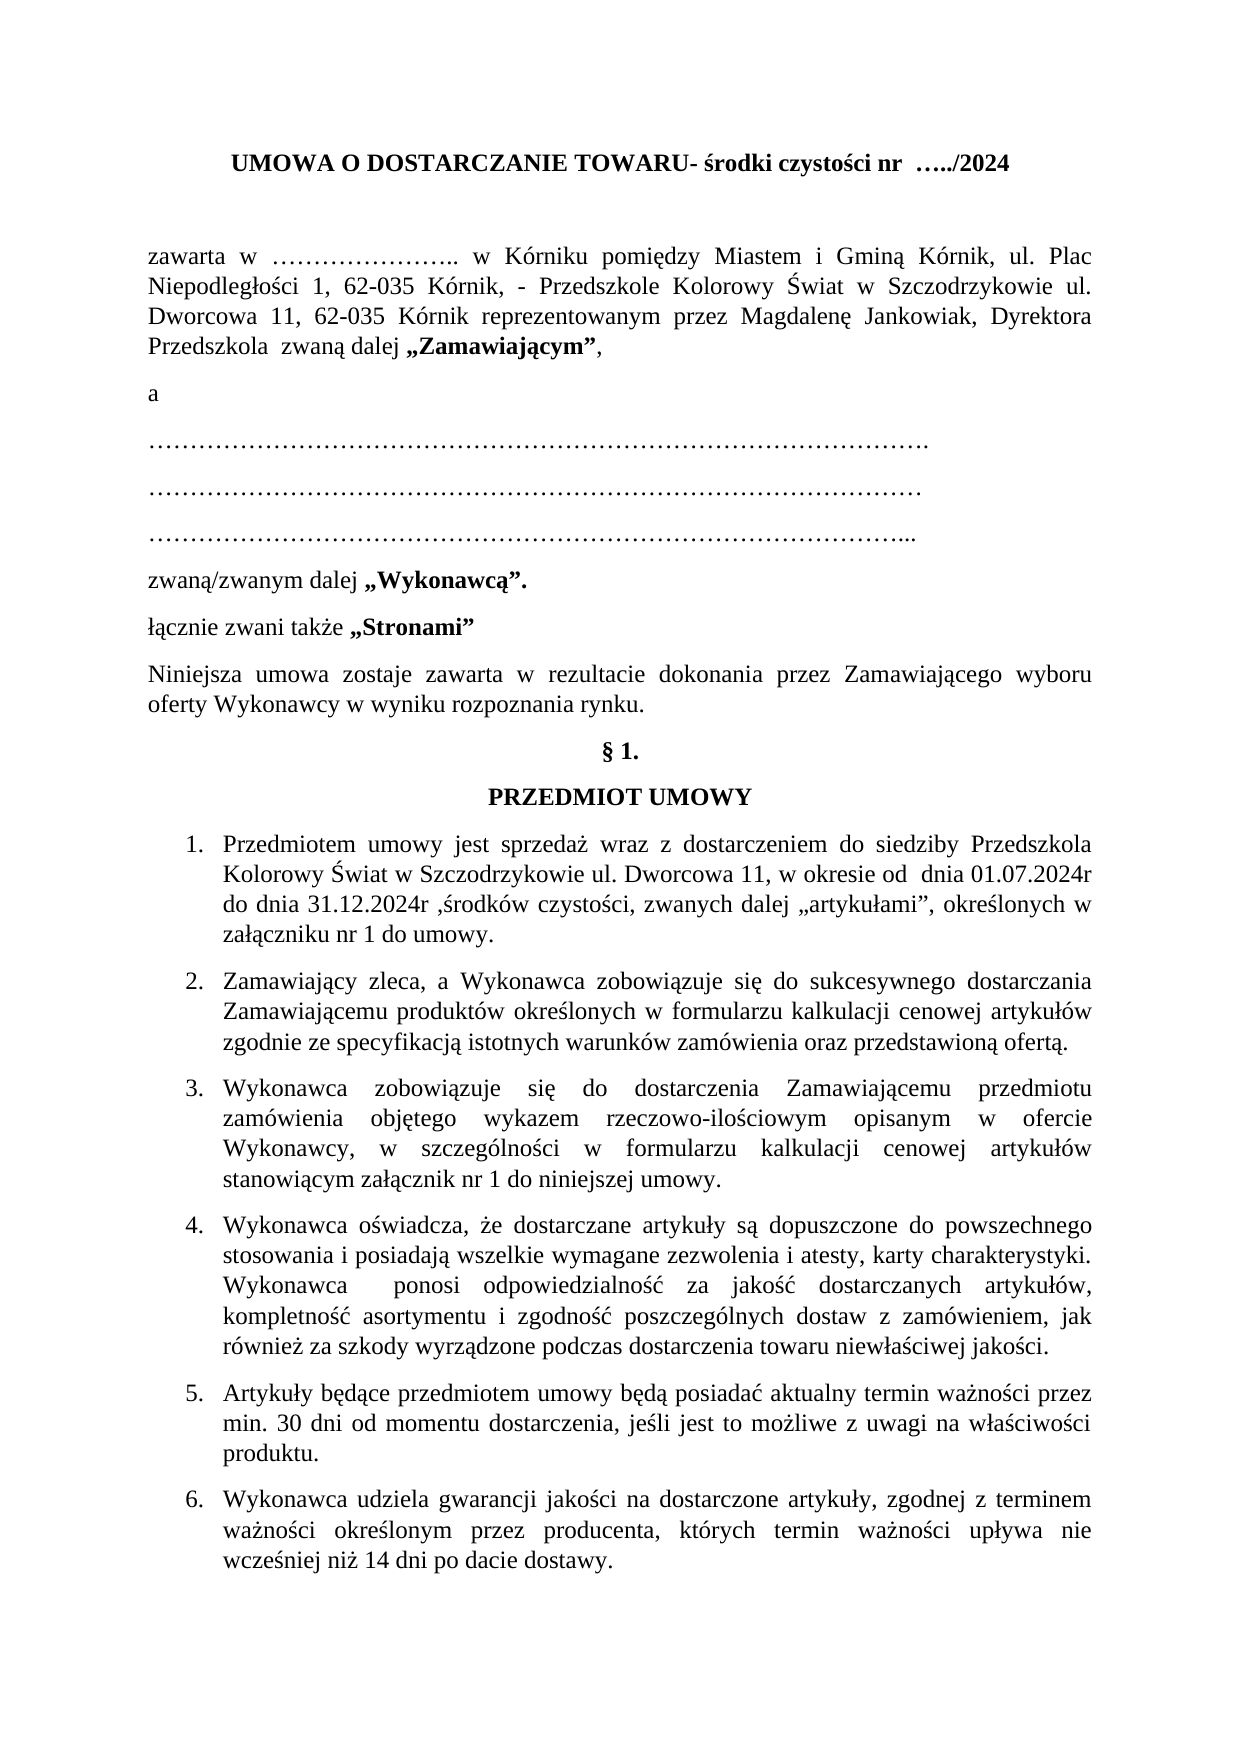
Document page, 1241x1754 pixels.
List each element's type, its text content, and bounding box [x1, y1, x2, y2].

text § 1. [148, 736, 1093, 764]
list Wykonawca udziela gwarancji jakości na dostarczone artykuły, zgodnej z terminem ważności określonym przez producenta, których termin ważności upływa nie wcześniej niż 14 dni po dacie dostawy. [185, 1484, 1093, 1573]
list Artykuły będące przedmiotem umowy będą posiadać aktualny termin ważności przez min. 30 dni od momentu dostarczenia, jeśli jest to możliwe z uwagi na właściwości produktu. [185, 1378, 1093, 1467]
text Niniejsza umowa zostaje zawarta w rezultacie dokonania przez Zamawiającego wyboru oferty Wykonawcy w wyniku rozpoznania rynku. [148, 659, 1093, 718]
list Przedmiotem umowy jest sprzedaż wraz z dostarczeniem do siedziby Przedszkola Kolorowy Świat w Szczodrzykowie ul. Dworcowa 11, w okresie od dnia 01.07.2024r do dnia 31.12.2024r ,środków czystości, zwanych dalej „artykułami”, określonych w załączniku nr 1 do umowy. [185, 829, 1093, 948]
text zwaną/zwanym dalej „Wykonawcą”. [148, 565, 1093, 594]
text zawarta w ………………….. w Kórniku pomiędzy Miastem i Gminą Kórnik, ul. Plac Niepodległości 1, 62-035 Kórnik, - Przedszkole Kolorowy Świat w Szczodrzykowie ul. Dworcowa 11, 62-035 Kórnik reprezentowanym przez Magdalenę Jankowiak, Dyrektora Przedszkola zwaną dalej „Zamawiającym”, [148, 241, 1093, 360]
list Zamawiający zleca, a Wykonawca zobowiązuje się do sukcesywnego dostarczania Zamawiającemu produktów określonych w formularzu kalkulacji cenowej artykułów zgodnie ze specyfikacją istotnych warunków zamówienia oraz przedstawioną ofertą. [185, 966, 1093, 1055]
text a [148, 378, 1093, 407]
text …………………………………………………………………………………. [148, 425, 1093, 454]
text łącznie zwani także „Stronami” [148, 612, 1093, 641]
list Wykonawca zobowiązuje się do dostarczenia Zamawiającemu przedmiotu zamówienia objętego wykazem rzeczowo-ilościowym opisanym w ofercie Wykonawcy, w szczególności w formularzu kalkulacji cenowej artykułów stanowiącym załącznik nr 1 do niniejszej umowy. [185, 1073, 1093, 1192]
text ………………………………………………………………………………… [148, 472, 1093, 501]
text PRZEDMIOT UMOWY [148, 782, 1093, 811]
text UMOWA O DOSTARCZANIE TOWARU- środki czystości nr …../2024 [148, 148, 1093, 176]
text ………………………………………………………………………………... [148, 518, 1093, 547]
list Wykonawca oświadcza, że dostarczane artykuły są dopuszczone do powszechnego stosowania i posiadają wszelkie wymagane zezwolenia i atesty, karty charakterystyki. Wykonawca ponosi odpowiedzialność za jakość dostarczanych artykułów, kompletność asortymentu i zgodność poszczególnych dostaw z zamówieniem, jak również za szkody wyrządzone podczas dostarczenia towaru niewłaściwej jakości. [185, 1210, 1093, 1359]
